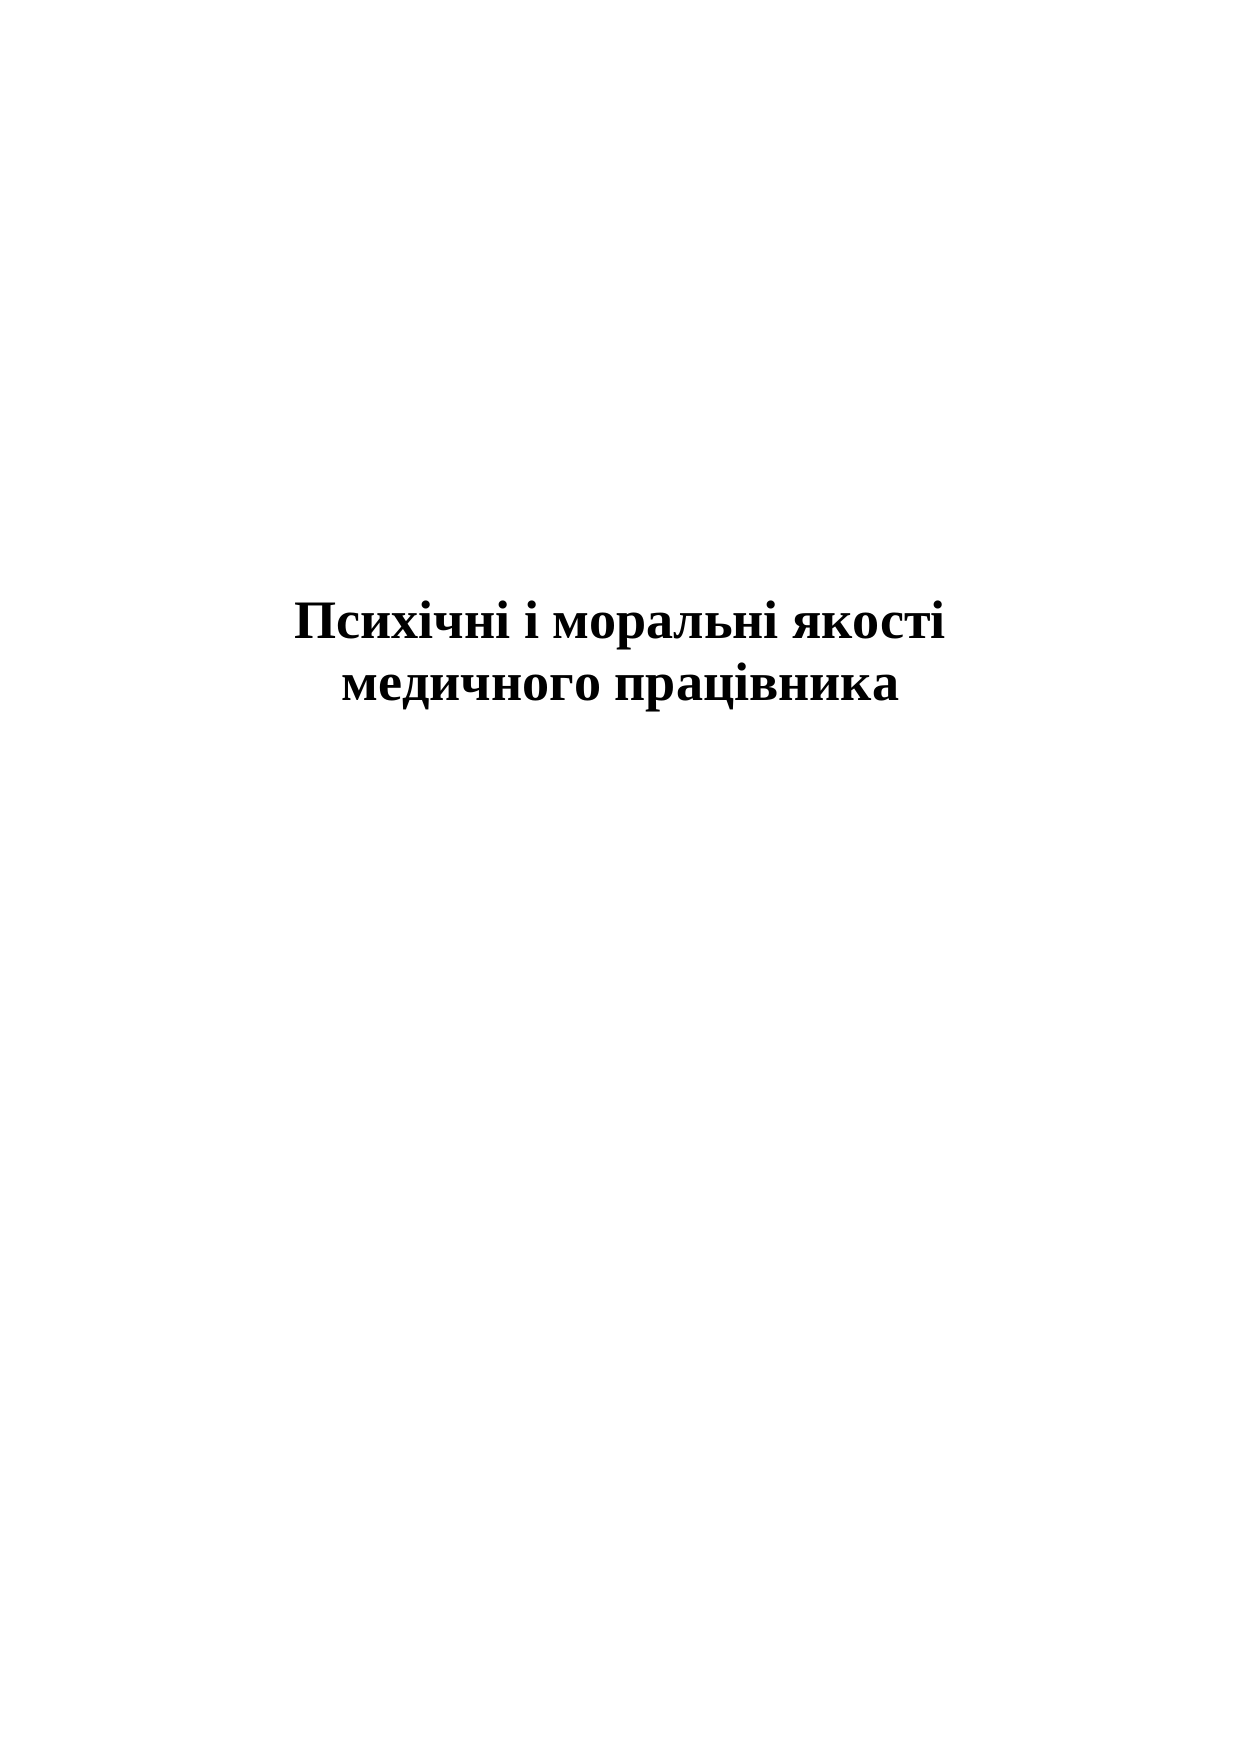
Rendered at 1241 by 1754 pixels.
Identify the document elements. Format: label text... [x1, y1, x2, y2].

text Психічні і моральні якості [118, 588, 1122, 650]
text медичного працівника [118, 650, 1122, 712]
